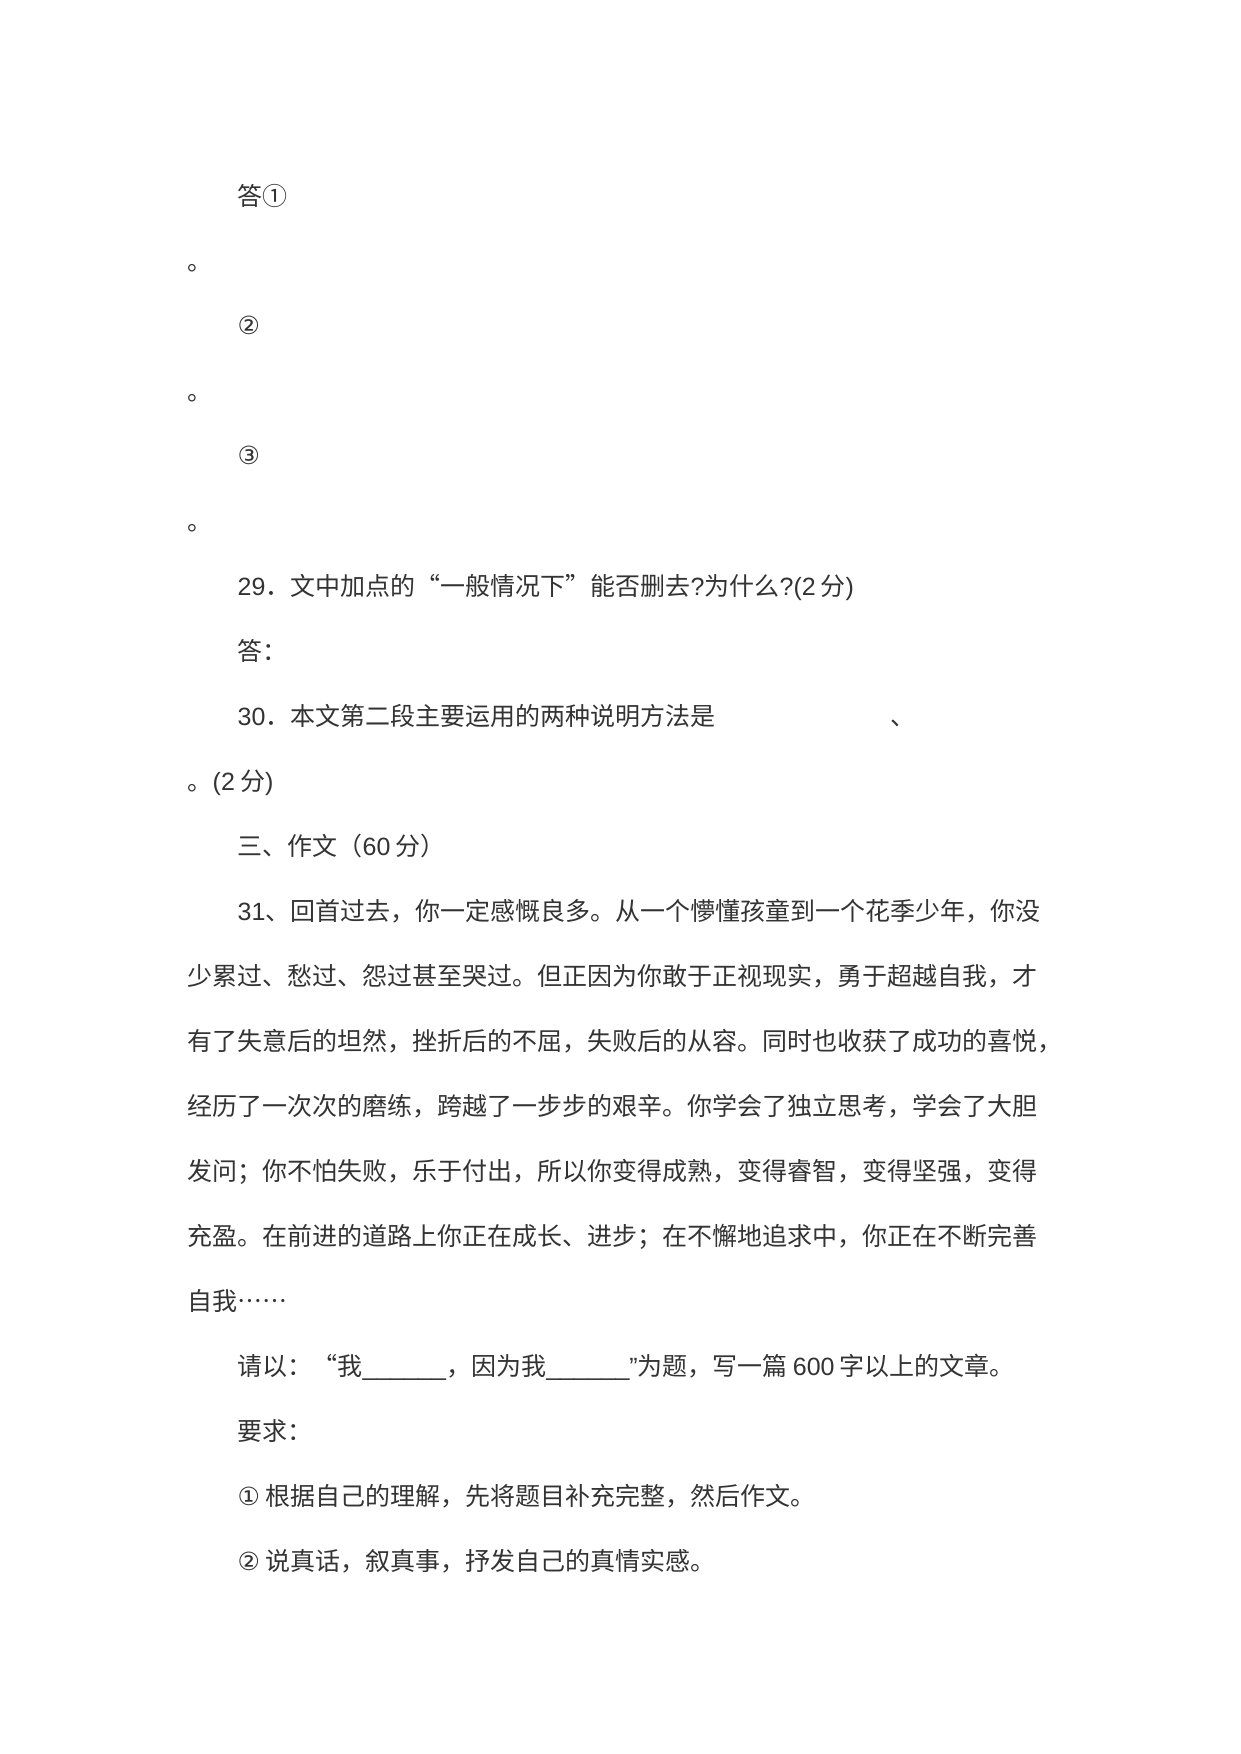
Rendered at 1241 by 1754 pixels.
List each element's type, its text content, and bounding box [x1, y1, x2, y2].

text 要求： [187, 1397, 1053, 1462]
text 答① 。 [187, 162, 1053, 292]
text 31、回首过去，你一定感慨良多。从一个懜懂孩童到一个花季少年，你没少累过、愁过、怨过甚至哭过。但正因为你敢于正视现实，勇于超越自我，才有了失意后的坦然，挫折后的不屈，失败后的从容。同时也收获了成功的喜悦，经历了一次次的磨练，跨越了一步步的艰辛。你学会了独立思考，学会了大胆发问；你不怕失败，乐于付出，所以你变得成熟，变得睿智，变得坚强，变得充盈。在前进的道路上你正在成长、进步；在不懈地追求中，你正在不断完善自我…… [187, 877, 1053, 1332]
text ③ 。 [187, 422, 1053, 552]
text ② 。 [187, 292, 1053, 422]
text ②说真话，叙真事，抒发自己的真情实感。 [187, 1527, 1053, 1592]
text 30．本文第二段主要运用的两种说明方法是 、 。(2分) [187, 682, 1053, 812]
text ①根据自己的理解，先将题目补充完整，然后作文。 [187, 1462, 1053, 1527]
text 答： [187, 617, 1053, 682]
text 三、作文（60分） [187, 812, 1053, 877]
text 29．文中加点的“一般情况下”能否删去?为什么?(2分) [187, 552, 1053, 617]
text 请以：“我______，因为我______”为题，写一篇600字以上的文章。 [187, 1332, 1053, 1397]
